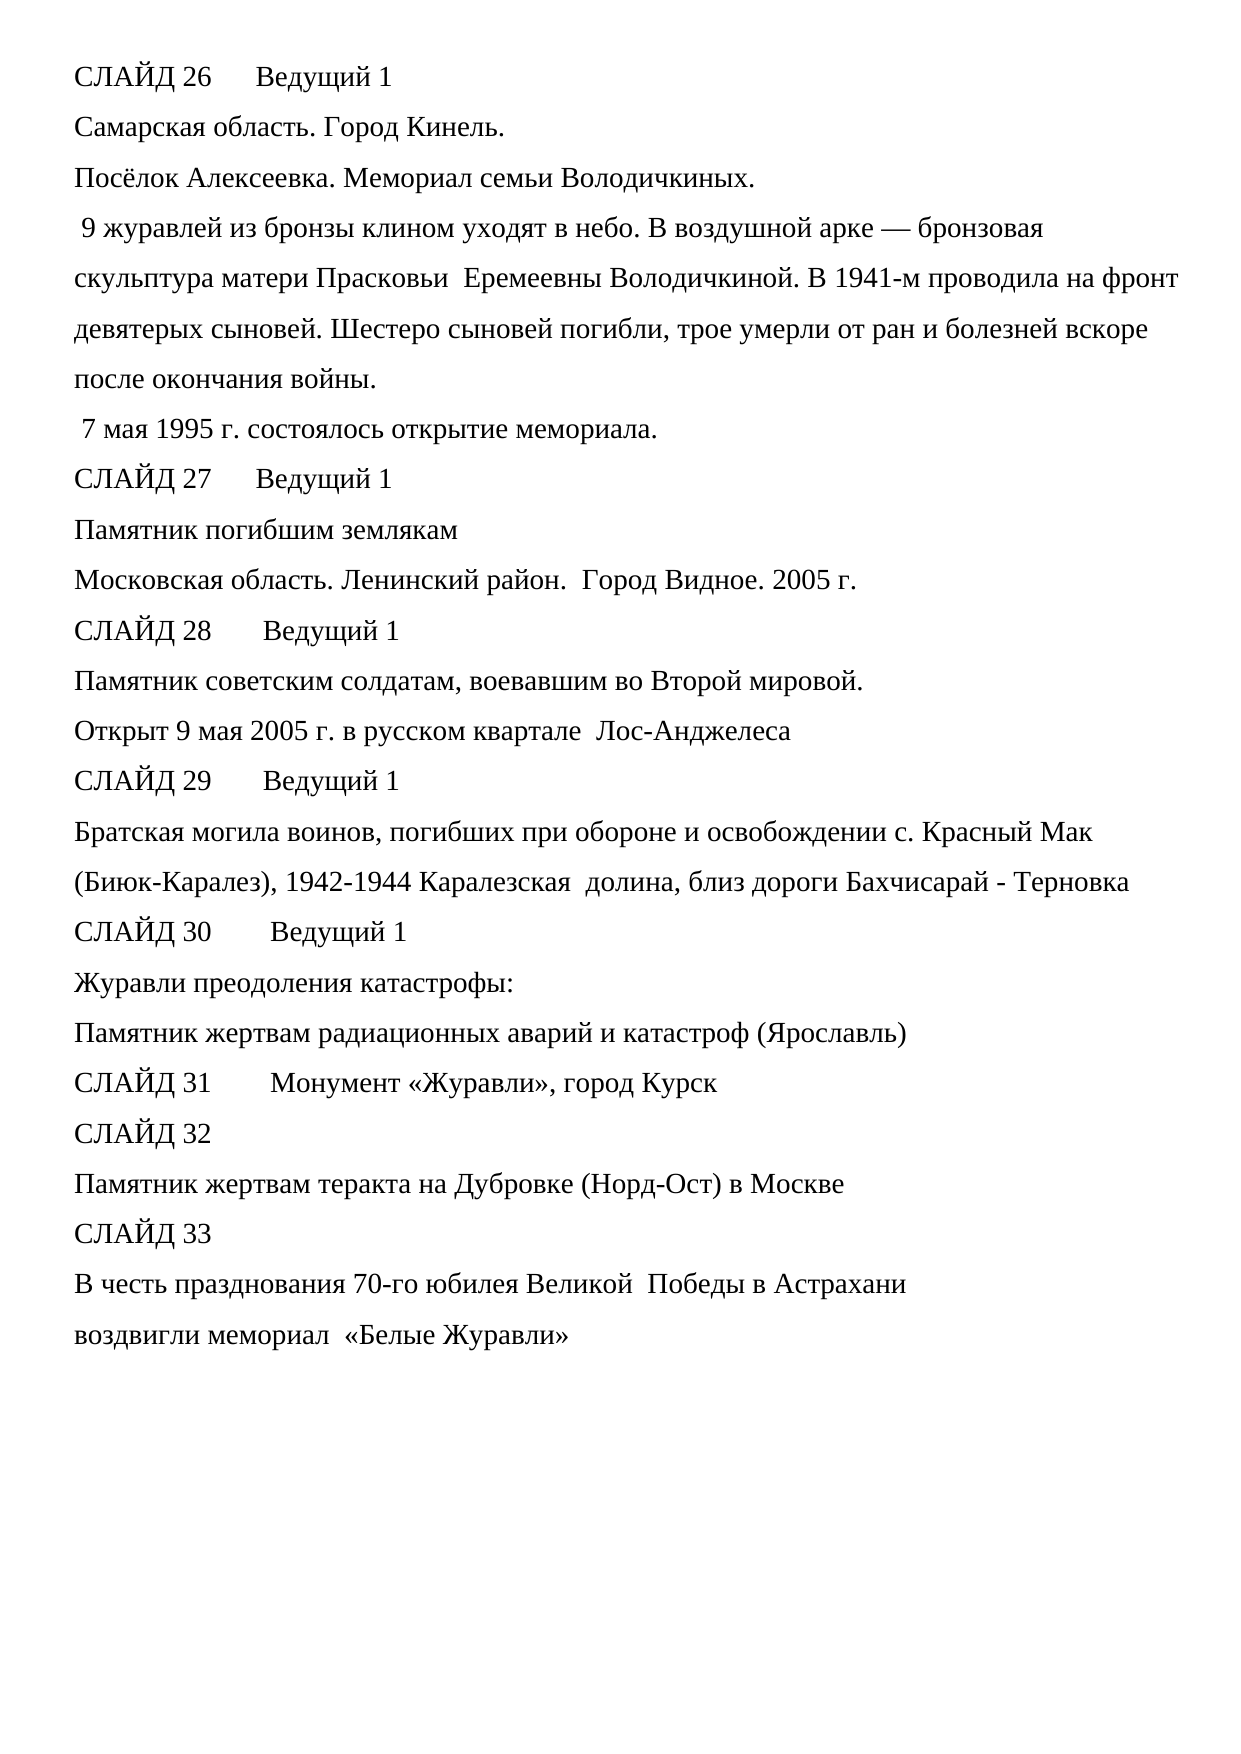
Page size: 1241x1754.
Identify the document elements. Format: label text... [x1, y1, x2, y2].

text СЛАЙД 27 Ведущий 1 [74, 462, 1181, 495]
text Памятник жертвам теракта на Дубровке (Норд-Ост) в Москве [74, 1166, 1181, 1199]
text В честь празднования 70-го юбилея Великой Победы в Астрахани [74, 1267, 1181, 1300]
text СЛАЙД 30 Ведущий 1 [74, 914, 1181, 948]
text Самарская область. Город Кинель. [74, 109, 1181, 143]
text 7 мая 1995 г. состоялось открытие мемориала. [74, 411, 1181, 445]
text Памятник погибшим землякам [74, 512, 1181, 546]
text СЛАЙД 31 Монумент «Журавли», город Курск [74, 1065, 1181, 1099]
text воздвигли мемориал «Белые Журавли» [74, 1317, 1181, 1351]
text Братская могила воинов, погибших при обороне и освобождении с. Красный Мак (Биюк-Каралез), 1942-1944 Каралезская долина, близ дороги Бахчисарай - Терновка [74, 814, 1181, 898]
text СЛАЙД 33 [74, 1216, 1181, 1250]
text Московская область. Ленинский район. Город Видное. 2005 г. [74, 562, 1181, 596]
text Открыт 9 мая 2005 г. в русском квартале Лос-Анджелеса [74, 713, 1181, 747]
text Памятник советским солдатам, воевавшим во Второй мировой. [74, 663, 1181, 696]
text СЛАЙД 28 Ведущий 1 [74, 613, 1181, 646]
text СЛАЙД 29 Ведущий 1 [74, 763, 1181, 797]
text Журавли преодоления катастрофы: [74, 965, 1181, 998]
text Памятник жертвам радиационных аварий и катастроф (Ярославль) [74, 1015, 1181, 1049]
text Посёлок Алексеевка. Мемориал семьи Володичкиных. [74, 160, 1181, 193]
text СЛАЙД 32 [74, 1116, 1181, 1149]
text 9 журавлей из бронзы клином уходят в небо. В воздушной арке — бронзовая скульптура матери Прасковьи Еремеевны Володичкиной. В 1941-м проводила на фронт девятерых сыновей. Шестеро сыновей погибли, трое умерли от ран и болезней вскоре после окончания войны. [74, 210, 1181, 394]
text СЛАЙД 26 Ведущий 1 [74, 59, 1181, 93]
